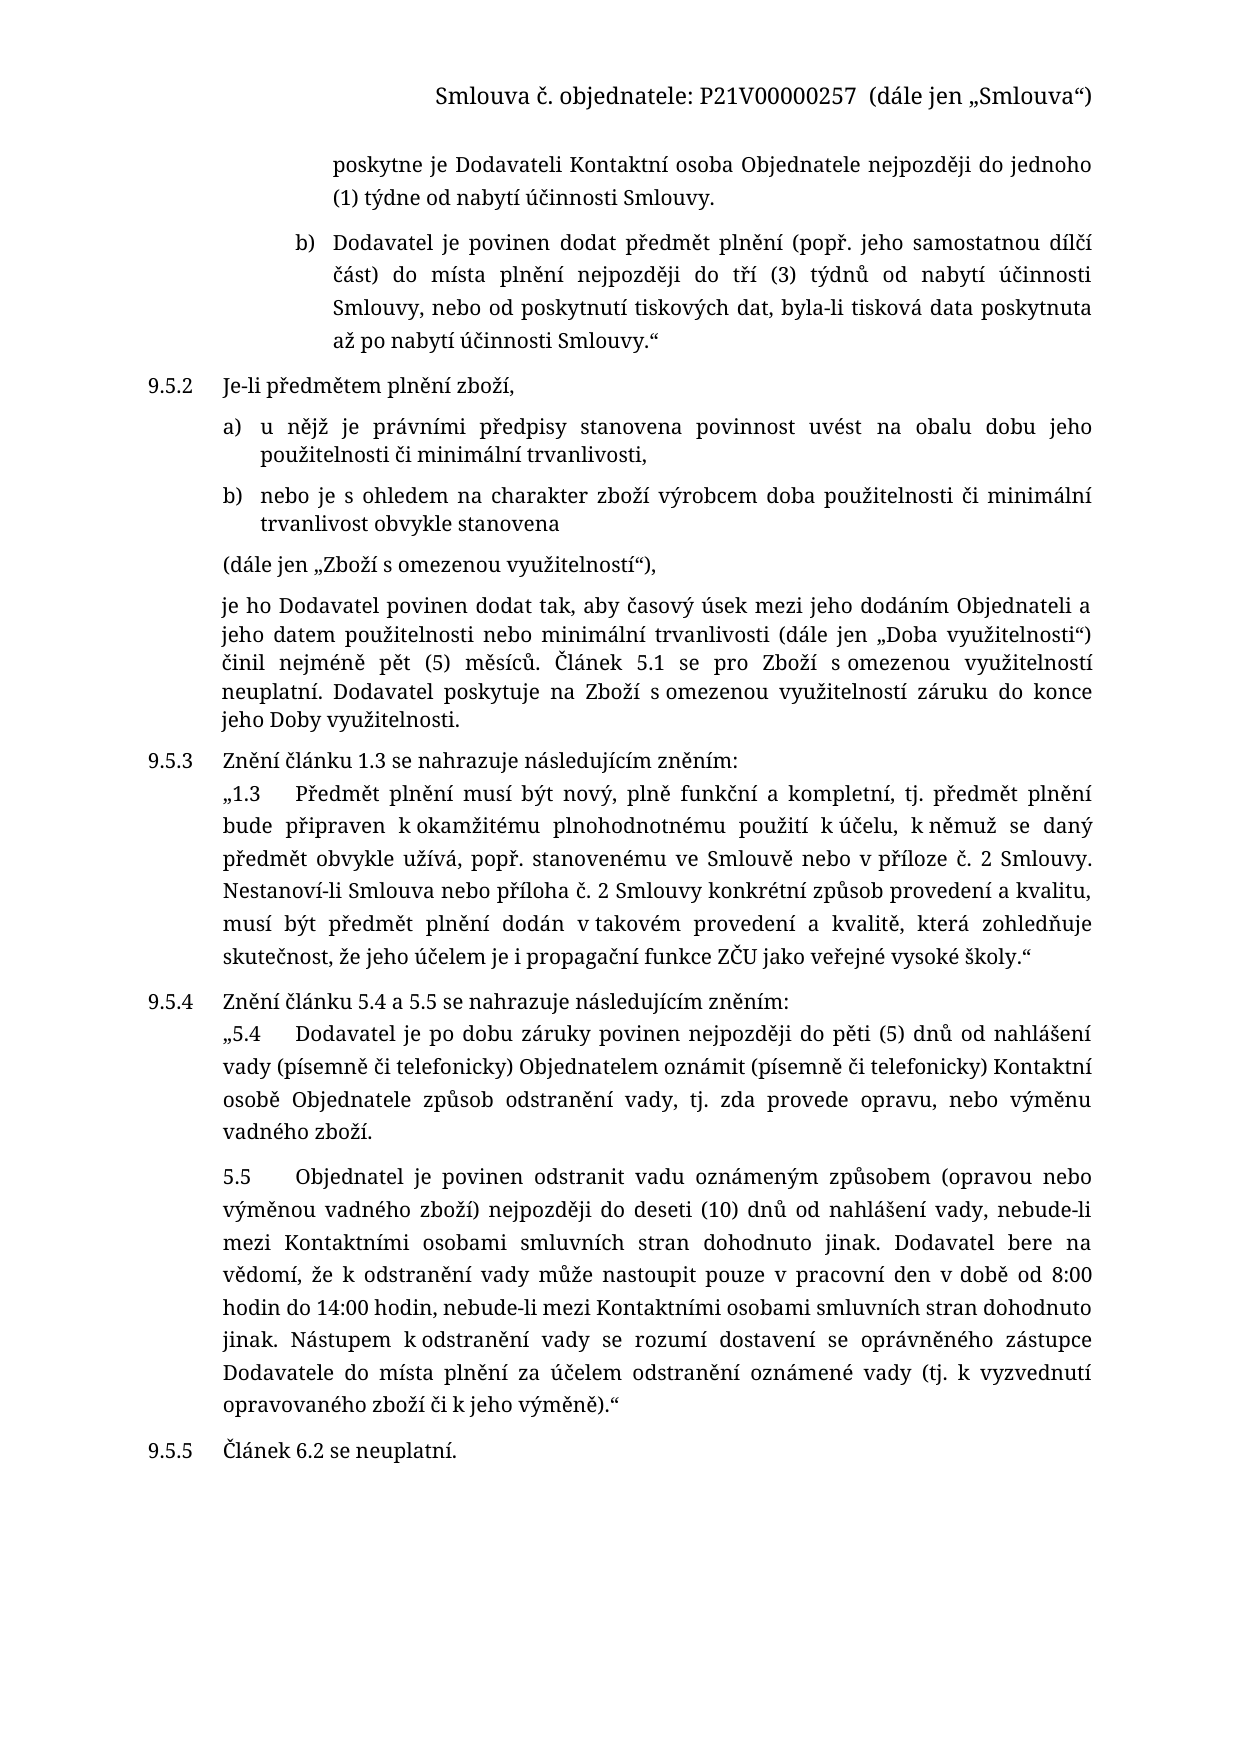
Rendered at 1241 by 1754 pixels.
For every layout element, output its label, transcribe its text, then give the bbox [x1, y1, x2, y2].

list 5.5 Objednatel je povinen odstranit vadu oznámeným způsobem (opravou nebo výměnou vadného zboží) nejpozději do deseti (10) dnů od nahlášení vady, nebude-li mezi Kontaktními osobami smluvních stran dohodnuto jinak. Dodavatel bere na vědomí, že k odstranění vady může nastoupit pouze v pracovní den v době od 8:00 hodin do 14:00 hodin, nebude-li mezi Kontaktními osobami smluvních stran dohodnuto jinak. Nástupem k odstranění vady se rozumí dostavení se oprávněného zástupce Dodavatele do místa plnění za účelem odstranění oznámené vady (tj. k vyzvednutí opravovaného zboží či k jeho výměně).“ [223, 1162, 1093, 1419]
list „5.4 Dodavatel je po dobu záruky povinen nejpozději do pěti (5) dnů od nahlášení vady (písemně či telefonicky) Objednatelem oznámit (písemně či telefonicky) Kontaktní osobě Objednatele způsob odstranění vady, tj. zda provede opravu, nebo výměnu vadného zboží. [223, 1019, 1093, 1146]
list nebo je s ohledem na charakter zboží výrobcem doba použitelnosti či minimální trvanlivost obvykle stanovena [223, 481, 1093, 538]
list Článek 6.2 se neuplatní. [148, 1436, 1093, 1464]
list Je-li předmětem plnění zboží, [148, 371, 1093, 399]
text je ho Dodavatel povinen dodat tak, aby časový úsek mezi jeho dodáním Objednateli a jeho datem použitelnosti nebo minimální trvanlivosti (dále jen „Doba využitelnosti“) činil nejméně pět (5) měsíců. Článek 5.1 se pro Zboží s omezenou využitelností neuplatní. Dodavatel poskytuje na Zboží s omezenou využitelností záruku do konce jeho Doby využitelnosti. [221, 591, 1093, 734]
list u nějž je právními předpisy stanovena povinnost uvést na obalu dobu jeho použitelnosti či minimální trvanlivosti, [223, 412, 1093, 469]
list „1.3 Předmět plnění musí být nový, plně funkční a kompletní, tj. předmět plnění bude připraven k okamžitému plnohodnotnému použití k účelu, k němuž se daný předmět obvykle užívá, popř. stanovenému ve Smlouvě nebo v příloze č. 2 Smlouvy. Nestanoví-li Smlouva nebo příloha č. 2 Smlouvy konkrétní způsob provedení a kvalitu, musí být předmět plnění dodán v takovém provedení a kvalitě, která zohledňuje skutečnost, že jeho účelem je i propagační funkce ZČU jako veřejné vysoké školy.“ [223, 779, 1093, 970]
list Znění článku 5.4 a 5.5 se nahrazuje následujícím zněním: [148, 987, 1093, 1015]
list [295, 150, 1093, 211]
list Dodavatel je povinen dodat předmět plnění (popř. jeho samostatnou dílčí část) do místa plnění nejpozději do tří (3) týdnů od nabytí účinnosti Smlouvy, nebo od poskytnutí tiskových dat, byla-li tisková data poskytnuta až po nabytí účinnosti Smlouvy.“ [295, 228, 1093, 354]
list Znění článku 1.3 se nahrazuje následujícím zněním: [148, 746, 1093, 774]
text (dále jen „Zboží s omezenou využitelností“), [223, 551, 1093, 579]
